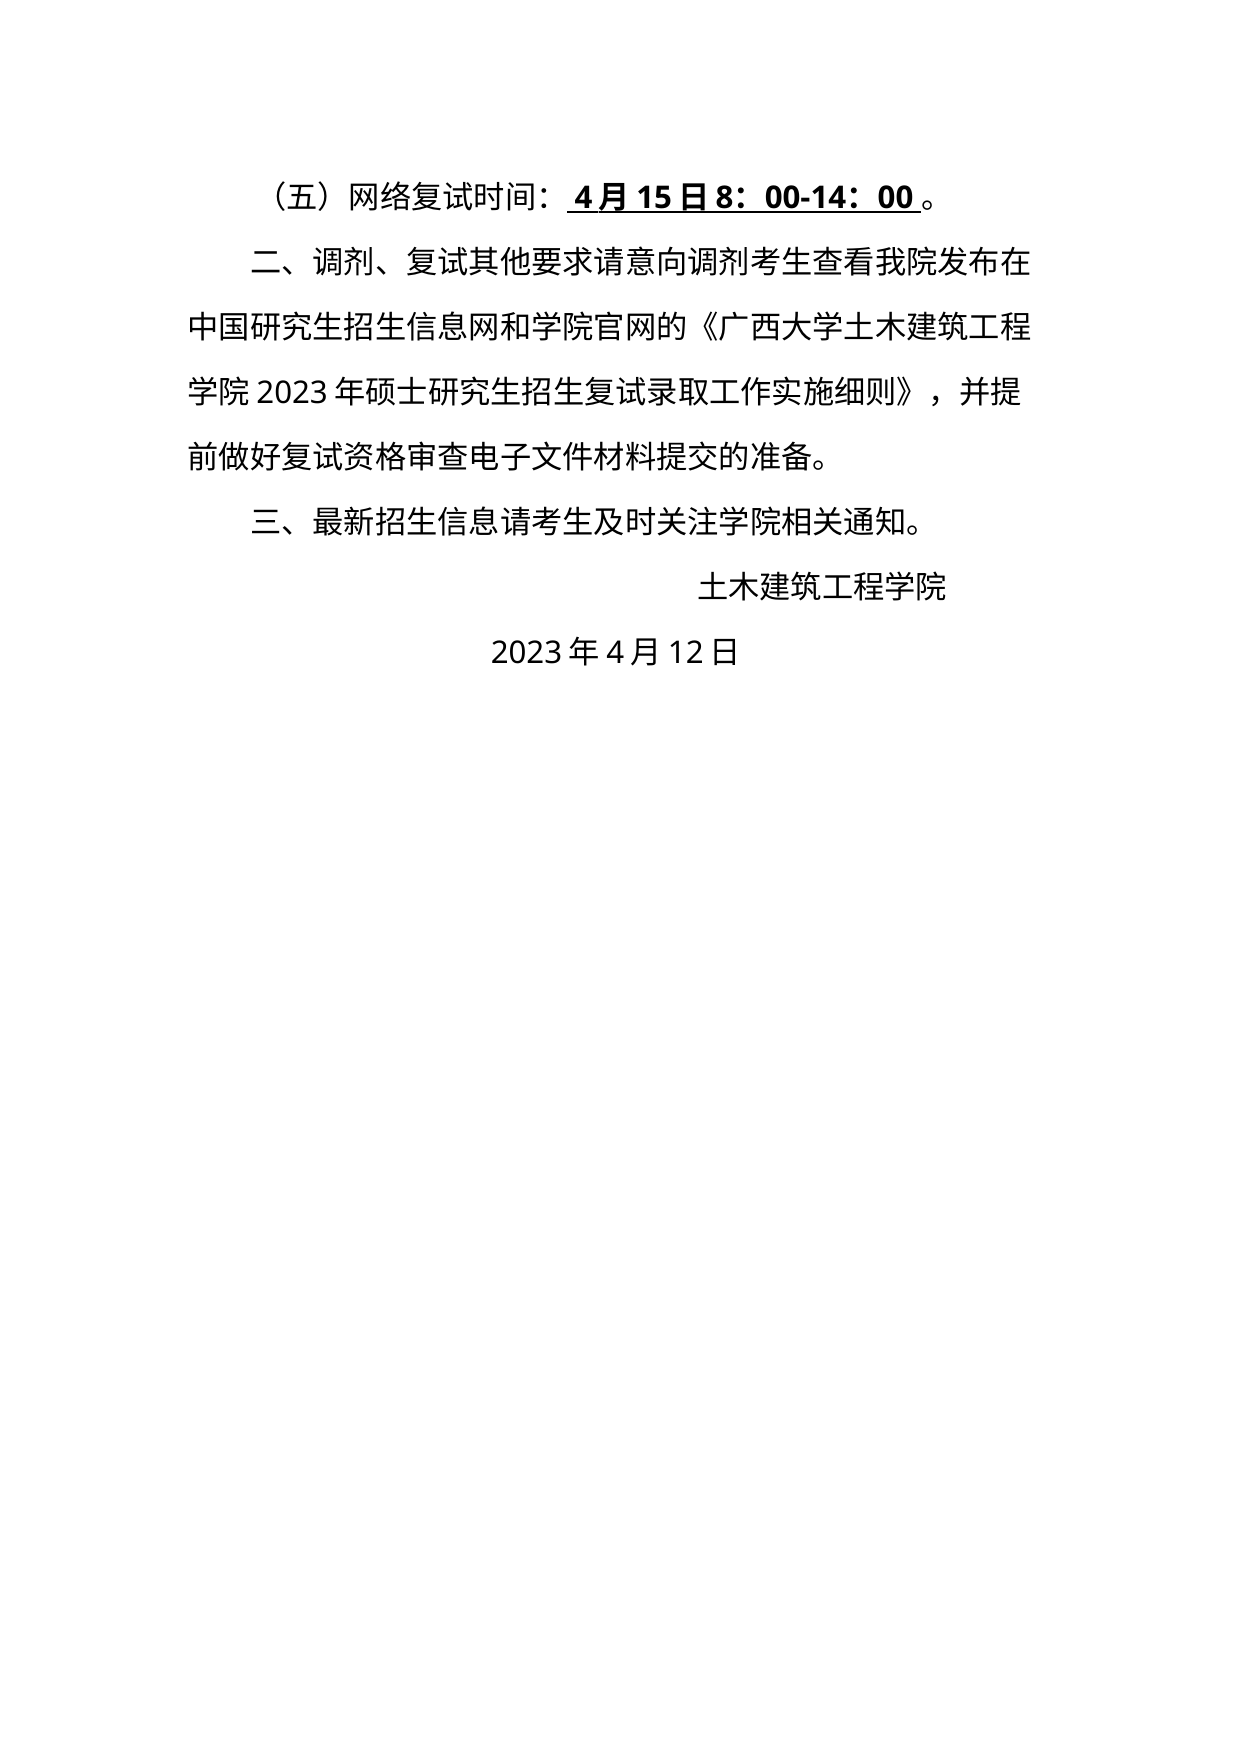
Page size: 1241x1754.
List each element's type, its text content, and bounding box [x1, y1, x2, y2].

text 2023年4月12日 [187, 617, 1053, 682]
text 二、调剂、复试其他要求请意向调剂考生查看我院发布在中国研究生招生信息网和学院官网的《广西大学土木建筑工程学院2023年硕士研究生招生复试录取工作实施细则》，并提前做好复试资格审查电子文件材料提交的准备。 [187, 227, 1053, 487]
text 三、最新招生信息请考生及时关注学院相关通知。 [187, 487, 1053, 552]
text 土木建筑工程学院 [187, 552, 1053, 617]
text （五）网络复试时间： 4月15日8：00-14：00 。 [187, 162, 1053, 227]
